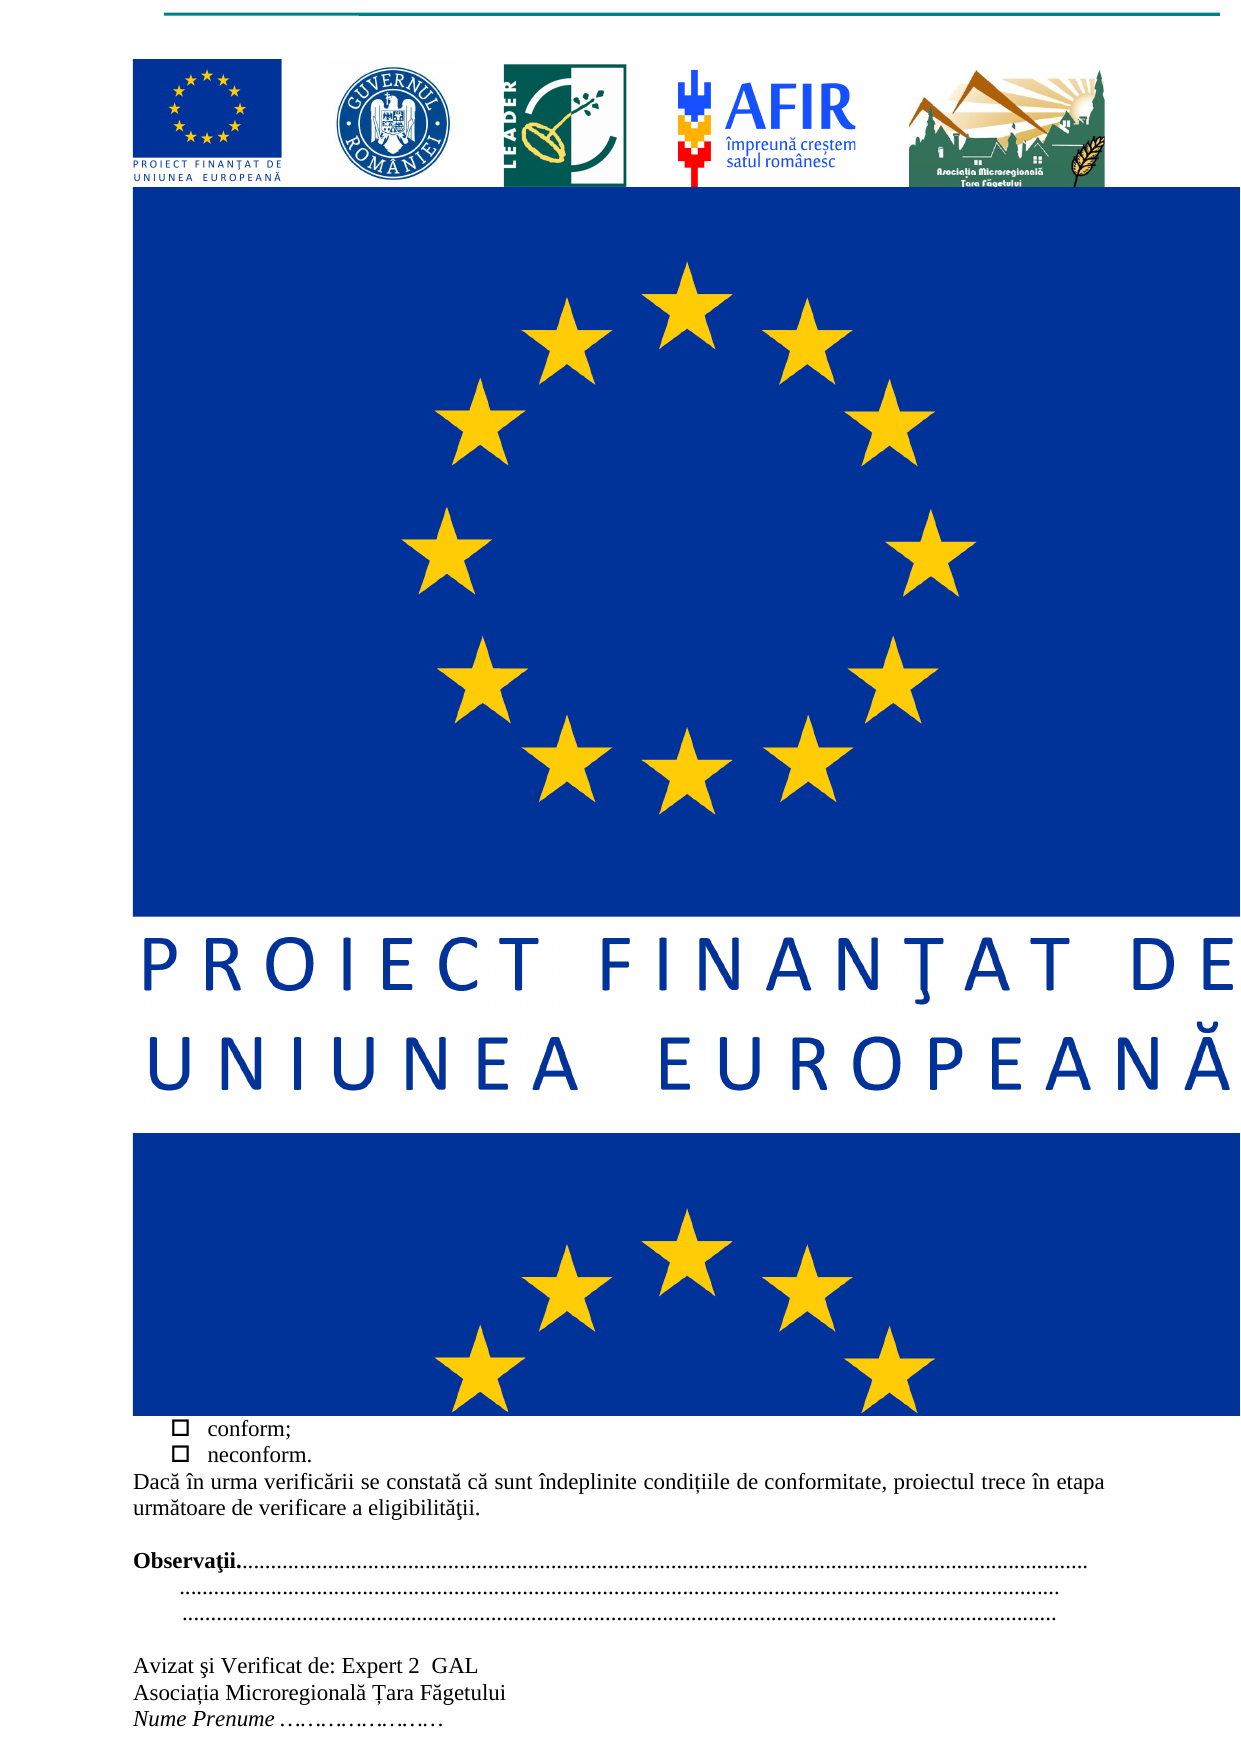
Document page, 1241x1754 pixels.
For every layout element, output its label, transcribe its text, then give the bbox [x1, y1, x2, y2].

picture [907, 70, 1105, 186]
text Avizat şi Verificat de: Expert 2 GAL [133, 1652, 1107, 1678]
text ......................................................................................................................................................... [133, 1599, 1107, 1626]
text Observaţii..................................................................................................................................................... [133, 1547, 1107, 1573]
picture [132, 59, 1241, 1416]
text Dacă în urma verificării se constată că sunt îndeplinite condițiile de conformitate, proiectul trece în etapa următoare de verificare a eligibilităţii. [133, 1468, 1107, 1520]
list conform; [170, 1416, 1107, 1441]
text Asociația Microregională Țara Făgetului [133, 1678, 1107, 1705]
list neconform. [170, 1441, 1107, 1468]
text .......................................................................................................................................................... [133, 1573, 1107, 1599]
text Nume Prenume …………………… [133, 1705, 1107, 1731]
